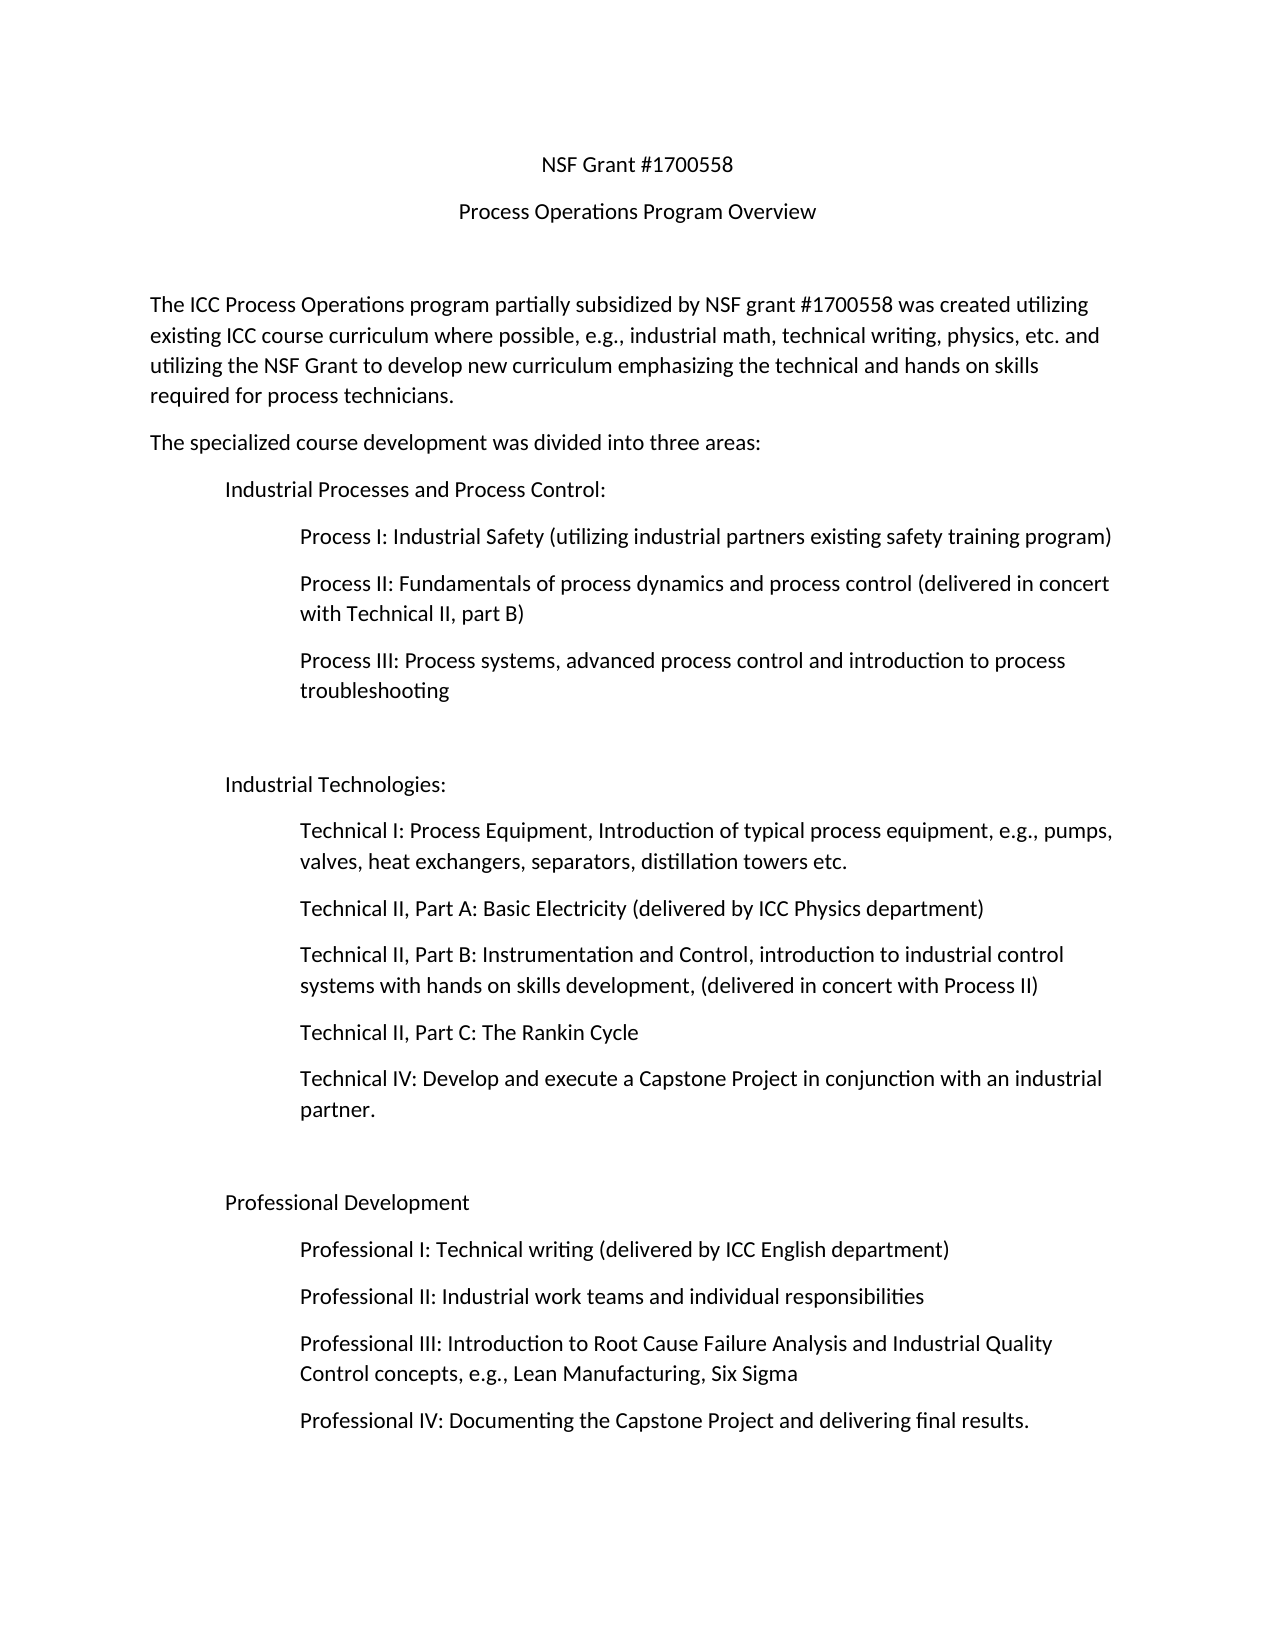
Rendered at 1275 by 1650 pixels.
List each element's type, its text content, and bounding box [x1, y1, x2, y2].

text Professional II: Industrial work teams and individual responsibilities [150, 1282, 1125, 1310]
text The ICC Process Operations program partially subsidized by NSF grant #1700558 was created utilizing existing ICC course curriculum where possible, e.g., industrial math, technical writing, physics, etc. and utilizing the NSF Grant to develop new curriculum emphasizing the technical and hands on skills required for process technicians. [150, 291, 1125, 409]
text Professional Development [150, 1188, 1125, 1217]
text Process Operations Program Overview [150, 197, 1125, 225]
text Process I: Industrial Safety (utilizing industrial partners existing safety training program) [150, 522, 1125, 550]
text The specialized course development was divided into three areas: [150, 428, 1125, 456]
text Process III: Process systems, advanced process control and introduction to process troubleshooting [300, 646, 1125, 704]
text Industrial Technologies: [150, 770, 1125, 798]
text Professional III: Introduction to Root Cause Failure Analysis and Industrial Quality Control concepts, e.g., Lean Manufacturing, Six Sigma [300, 1329, 1125, 1387]
text Technical IV: Develop and execute a Capstone Project in conjunction with an industrial partner. [300, 1064, 1125, 1123]
text Industrial Processes and Process Control: [150, 475, 1125, 503]
text Technical II, Part A: Basic Electricity (delivered by ICC Physics department) [300, 894, 1125, 922]
text Technical II, Part C: The Rankin Cycle [300, 1018, 1125, 1046]
text Technical II, Part B: Instrumentation and Control, introduction to industrial control systems with hands on skills development, (delivered in concert with Process II) [300, 941, 1125, 999]
text NSF Grant #1700558 [150, 150, 1125, 178]
text Process II: Fundamentals of process dynamics and process control (delivered in concert with Technical II, part B) [300, 569, 1125, 627]
text Technical I: Process Equipment, Introduction of typical process equipment, e.g., pumps, valves, heat exchangers, separators, distillation towers etc. [300, 817, 1125, 875]
text Professional IV: Documenting the Capstone Project and delivering final results. [300, 1406, 1125, 1434]
text Professional I: Technical writing (delivered by ICC English department) [150, 1235, 1125, 1263]
